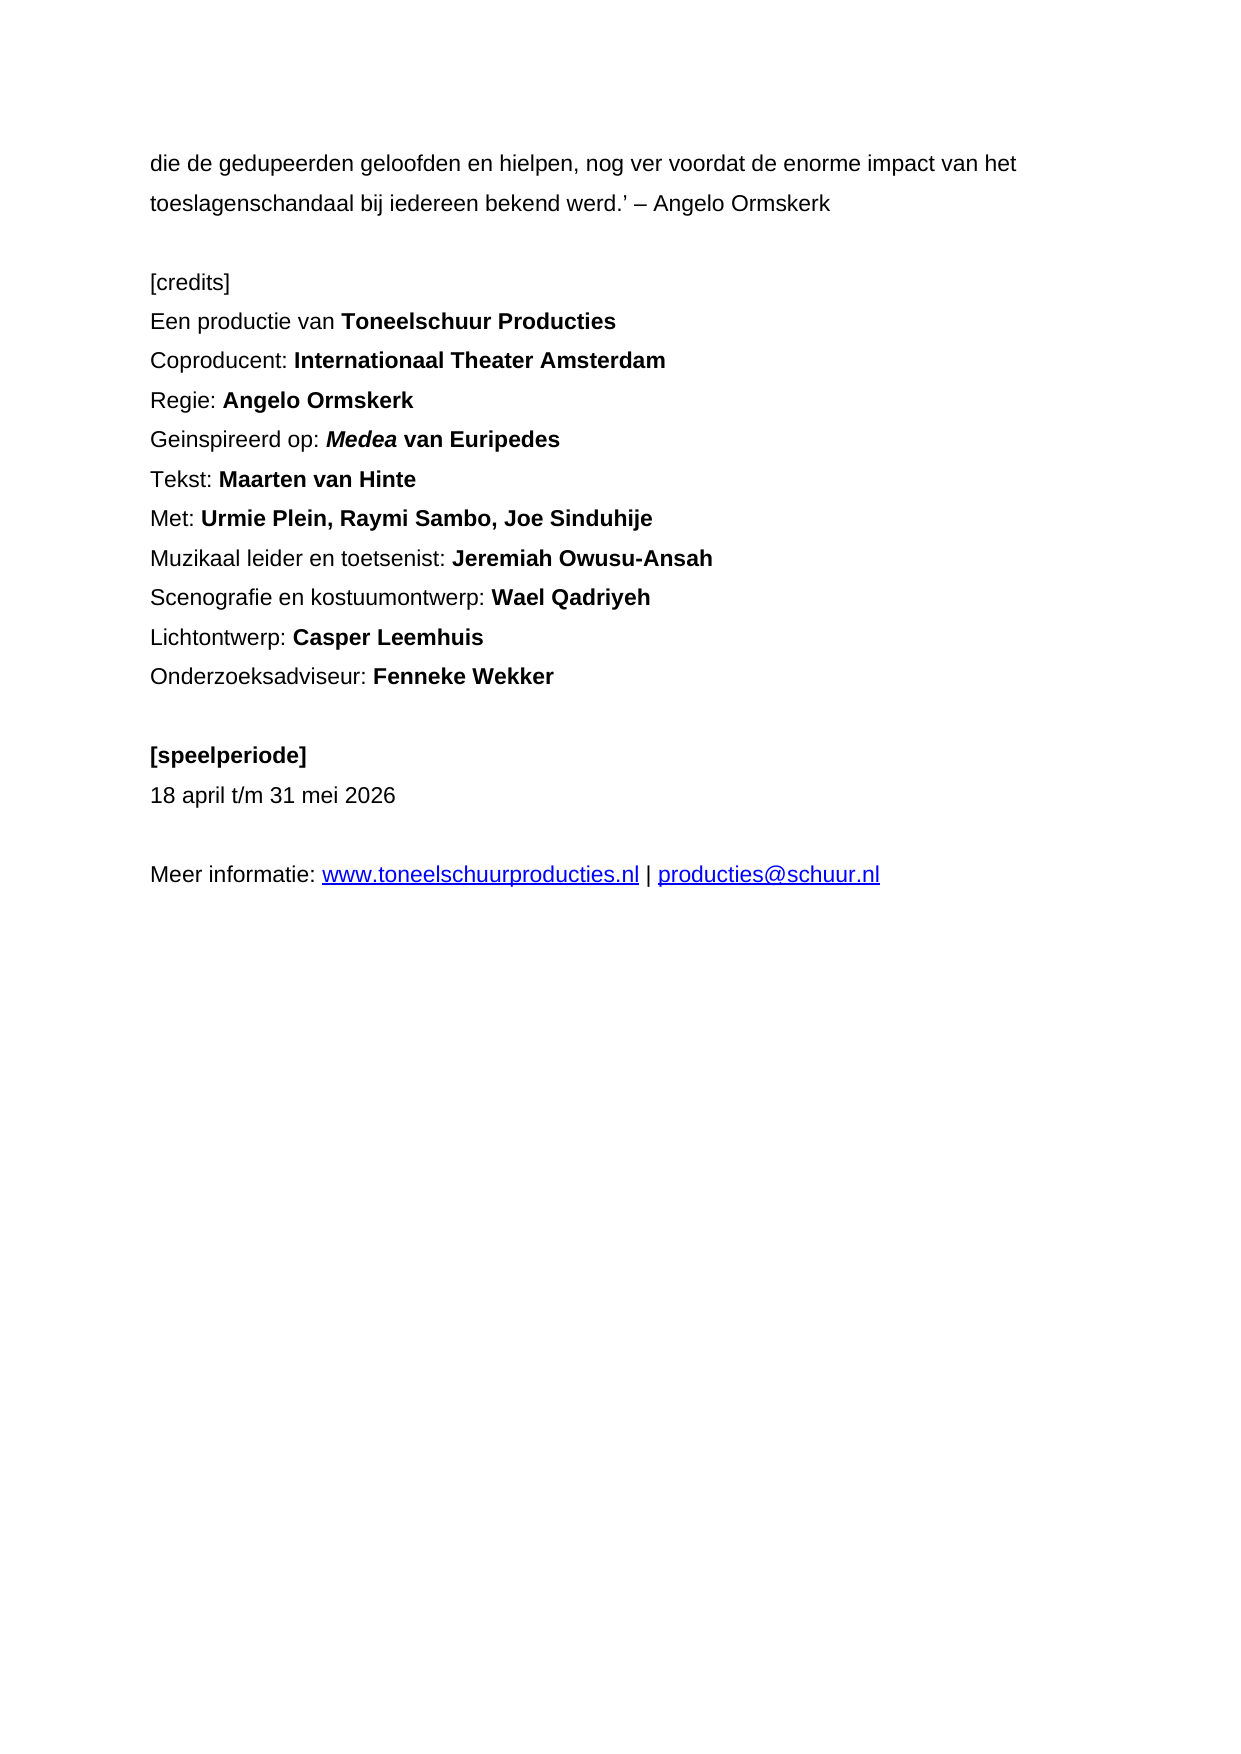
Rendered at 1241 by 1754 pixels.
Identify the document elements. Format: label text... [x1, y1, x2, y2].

text Coproducent: Internationaal Theater Amsterdam [150, 347, 1090, 374]
text [credits] [150, 268, 1090, 295]
text Regie: Angelo Ormskerk [150, 387, 1090, 413]
text Geinspireerd op: Medea van Euripedes [150, 426, 1090, 453]
text Een productie van Toneelschuur Producties [150, 308, 1090, 334]
text Scenografie en kostuumontwerp: Wael Qadriyeh [150, 584, 1090, 611]
text Onderzoeksadviseur: Fenneke Wekker [150, 663, 1090, 689]
text Met: Urmie Plein, Raymi Sambo, Joe Sinduhije [150, 505, 1090, 532]
text [speelperiode] [150, 742, 1090, 768]
text Meer informatie: www.toneelschuurproducties.nl | producties@schuur.nl [150, 861, 1090, 887]
text 18 april t/m 31 mei 2026 [150, 782, 1090, 808]
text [150, 150, 1090, 216]
text Lichtontwerp: Casper Leemhuis [150, 624, 1090, 650]
text Tekst: Maarten van Hinte [150, 466, 1090, 492]
text Muzikaal leider en toetsenist: Jeremiah Owusu-Ansah [150, 545, 1090, 571]
